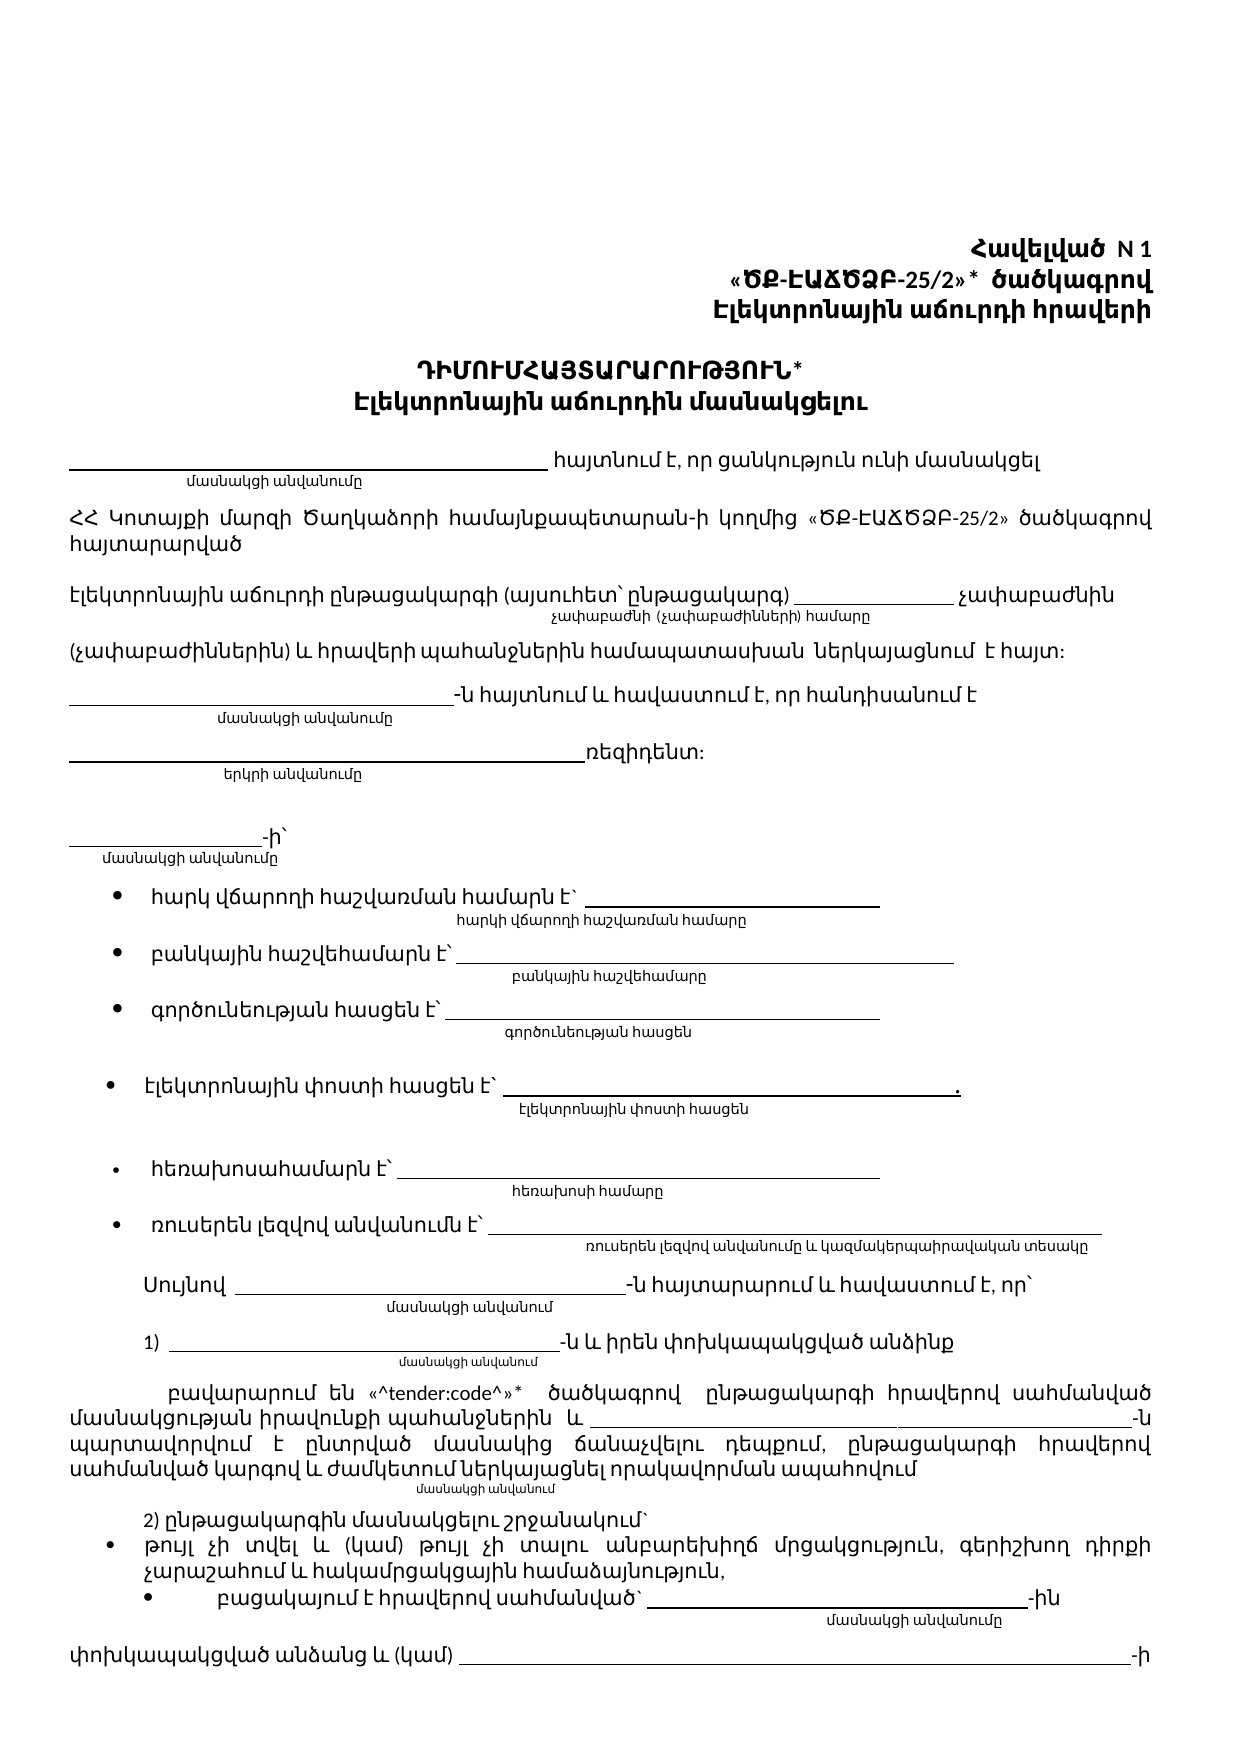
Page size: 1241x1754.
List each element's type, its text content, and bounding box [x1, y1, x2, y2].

text 2) ընթացակարգին մասնակցելու շրջանակում` [69, 1507, 1152, 1532]
text ռեզիդենտ: [69, 739, 1152, 765]
text մասնակցի անվանումը [69, 1611, 1152, 1642]
text «ԾՔ-ԷԱՃԾՁԲ-25/2»* ծածկագրով [69, 264, 1152, 294]
text Էլեկտրոնային աճուրդի հրավերի [69, 294, 1152, 325]
list հարկ վճարողի հաշվառման համարն է` [113, 880, 1152, 911]
text էլեկտրոնային աճուրդի ընթացակարգի (այսուհետ՝ ընթացակարգ) չափաբաժնին [69, 582, 1152, 607]
text հեռախոսի համարը [438, 1182, 1152, 1212]
list թույլ չի տվել և (կամ) թույլ չի տալու անբարեխիղճ մրցակցություն, գերիշխող դիրքի չարաշահում և հակամրցակցային համաձայնություն, [107, 1532, 1152, 1583]
text երկրի անվանումը [69, 765, 1152, 796]
text փոխկապակցված անձանց և (կամ) -ի [69, 1642, 1152, 1667]
text մասնակցի անվանում [69, 1482, 1152, 1507]
text էլեկտրոնային փոստի հասցեն [364, 1100, 1152, 1131]
text ռուսերեն լեզվով անվանումը և կազմակերպաիրավական տեսակը [512, 1238, 1152, 1268]
list բացակայում է հրավերով սահմանված` -ին [69, 1583, 1152, 1611]
text բավարարում են «^tender:code^»* ծածկագրով ընթացակարգի հրավերով սահմանված մասնակցության իրավունքի պահանջներին և -ն պարտավորվում է ընտրված մասնակից ճանաչվելու դեպքում, ընթացակարգի հրավերով սահմանված կարգով և ժամկետում ներկայացնել որակավորման ապահովում [69, 1380, 1152, 1482]
text -ի՝ [69, 824, 1152, 850]
text մասնակցի անվանում [69, 1299, 1152, 1329]
text հարկի վճարողի հաշվառման համարը [69, 911, 1152, 941]
list ռուսերեն լեզվով անվանումն է՝ [113, 1212, 1152, 1238]
list գործունեության հասցեն է՝ [113, 997, 1152, 1023]
text հայտնում է, որ ցանկություն ունի մասնակցել [69, 447, 1152, 472]
text 1) -ն և իրեն փոխկապակցված անձինք [69, 1329, 1152, 1354]
list էլեկտրոնային փոստի հասցեն է` . [107, 1066, 1152, 1100]
text մասնակցի անվանումը [69, 472, 1152, 503]
text բանկային հաշվեհամարը [438, 967, 1152, 997]
list բանկային հաշվեհամարն է՝ [113, 941, 1152, 967]
text մասնակցի անվանումը [69, 850, 1152, 880]
subtitle Էլեկտրոնային աճուրդին մասնակցելու [69, 386, 1152, 417]
text Սույնով -ն հայտարարում և հավաստում է, որ՝ [69, 1268, 1152, 1299]
text գործունեության հասցեն [69, 1023, 1152, 1053]
text -ն հայտնում և հավաստում է, որ հանդիսանում է [69, 678, 1152, 709]
text չափաբաժնի (չափաբաժինների) համարը [69, 607, 1152, 638]
text մասնակցի անվանում [69, 1354, 1152, 1380]
text ՀՀ Կոտայքի մարզի Ծաղկաձորի համայնքապետարան-ի կողմից «ԾՔ-ԷԱՃԾՁԲ-25/2» ծածկագրով հայտարարված [69, 503, 1152, 556]
text Հավելված N 1 [69, 233, 1152, 264]
text (չափաբաժիններին) և հրավերի պահանջներին համապատասխան ներկայացնում է հայտ: [69, 638, 1152, 663]
list հեռախոսահամարն է՝ [113, 1156, 1152, 1182]
text մասնակցի անվանումը [69, 709, 1152, 739]
text ԴԻՄՈՒՄՀԱՅՏԱՐԱՐՈՒԹՅՈՒՆ* [69, 356, 1152, 386]
